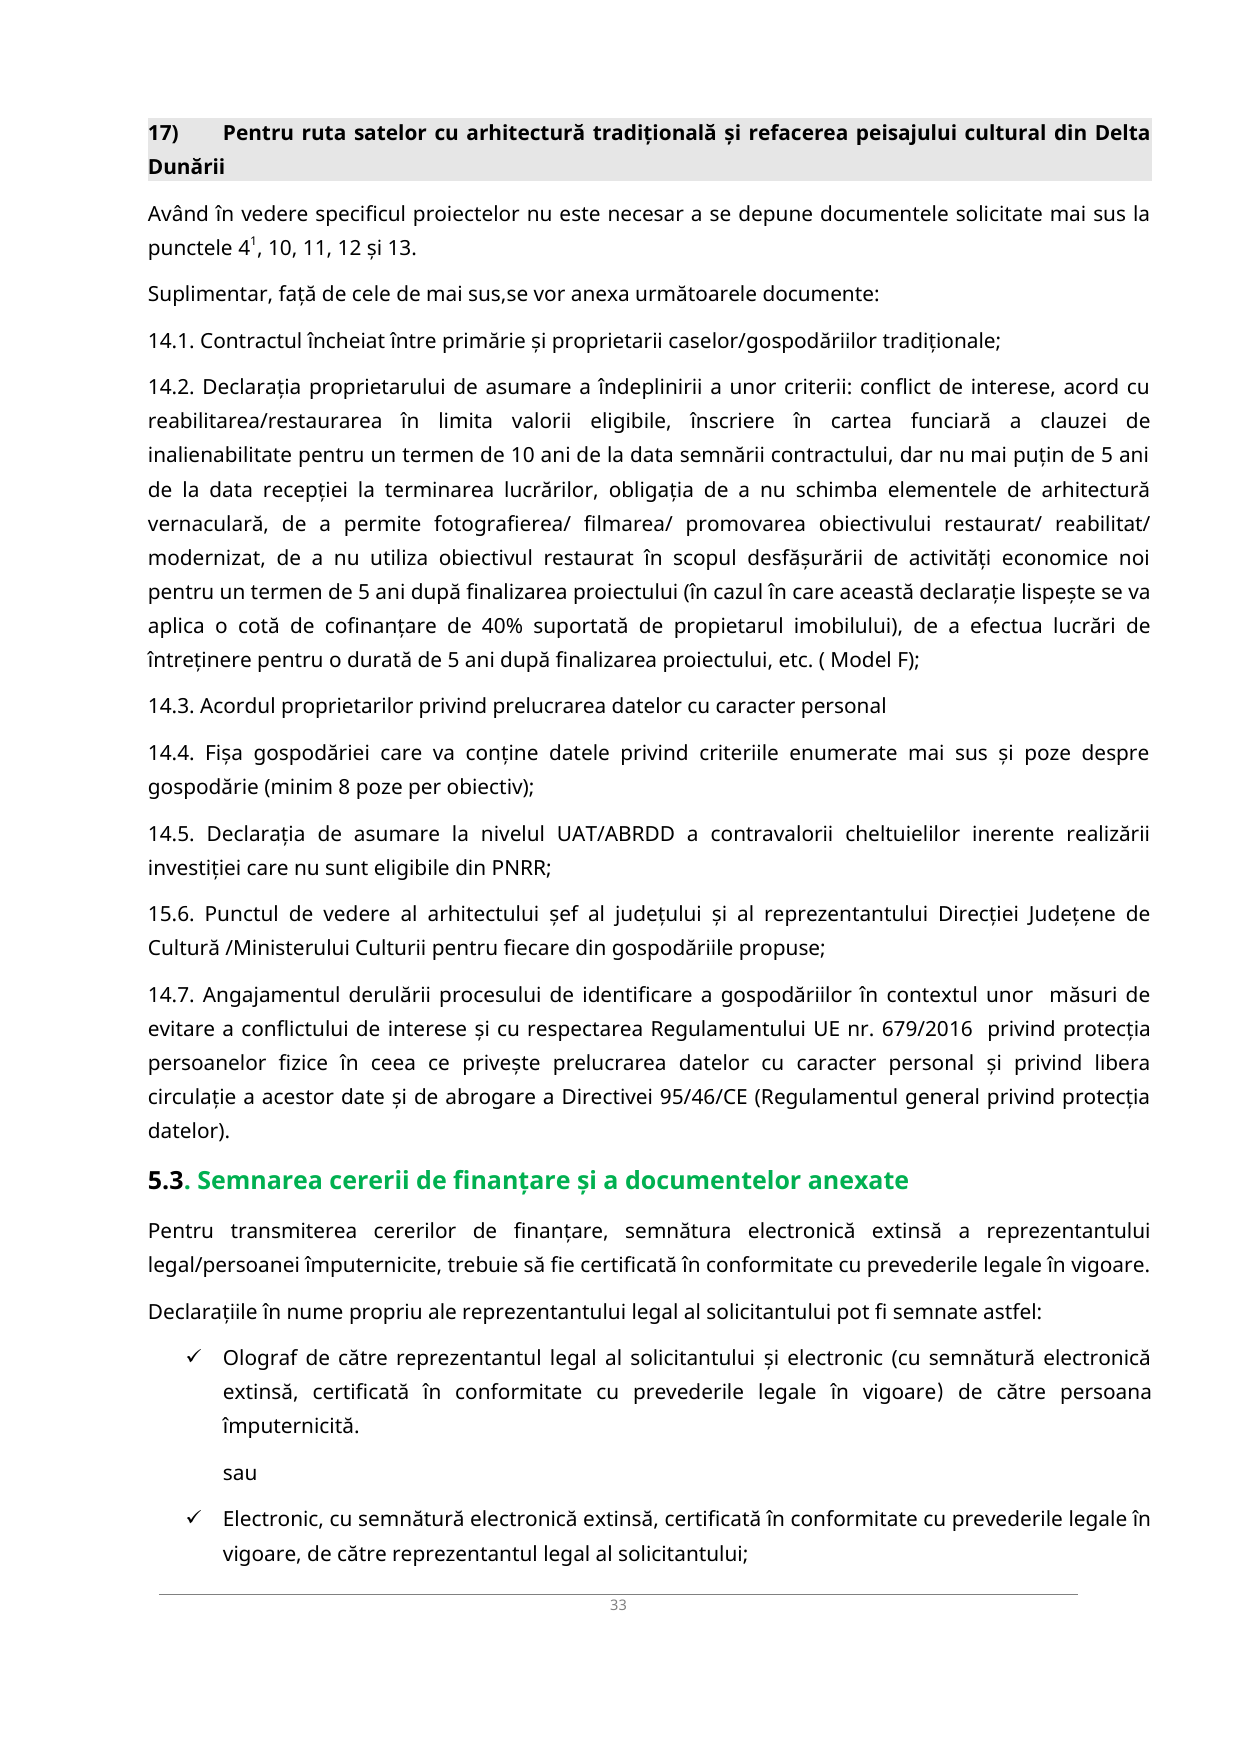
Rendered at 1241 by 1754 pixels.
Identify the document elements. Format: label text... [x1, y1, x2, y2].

text 14.3. Acordul proprietarilor privind prelucrarea datelor cu caracter personal [148, 692, 1152, 720]
text sau [223, 1458, 1152, 1486]
list Electronic, cu semnătură electronică extinsă, certificată în conformitate cu prevederile legale în vigoare, de către reprezentantul legal al solicitantului; [185, 1504, 1152, 1567]
text 14.1. Contractul încheiat între primărie și proprietarii caselor/gospodăriilor tradiționale; [148, 326, 1152, 354]
text Declaraţiile în nume propriu ale reprezentantului legal al solicitantului pot fi semnate astfel: [148, 1297, 1152, 1325]
list Olograf de către reprezentantul legal al solicitantului şi electronic (cu semnătură electronică extinsă, certificată în conformitate cu prevederile legale în vigoare) de către persoana împuternicită. [185, 1343, 1152, 1440]
text 14.5. Declarația de asumare la nivelul UAT/ABRDD a contravalorii cheltuielilor inerente realizării investiției care nu sunt eligibile din PNRR; [148, 819, 1152, 881]
subtitle 5.3. Semnarea cererii de finanțare și a documentelor anexate [148, 1163, 1152, 1197]
text 15.6. Punctul de vedere al arhitectului șef al județului și al reprezentantului Direcției Județene de Cultură /Ministerului Culturii pentru fiecare din gospodăriile propuse; [148, 899, 1152, 962]
list Pentru ruta satelor cu arhitectură tradițională și refacerea peisajului cultural din Delta Dunării [148, 118, 1152, 181]
text 14.7. Angajamentul derulării procesului de identificare a gospodăriilor în contextul unor măsuri de evitare a conflictului de interese și cu respectarea Regulamentului UE nr. 679/2016 privind protecția persoanelor fizice în ceea ce privește prelucrarea datelor cu caracter personal și privind libera circulație a acestor date și de abrogare a Directivei 95/46/CE (Regulamentul general privind protecția datelor). [148, 980, 1152, 1145]
text Suplimentar, față de cele de mai sus,se vor anexa următoarele documente: [148, 279, 1152, 308]
text 14.2. Declarația proprietarului de asumare a îndeplinirii a unor criterii: conflict de interese, acord cu reabilitarea/restaurarea în limita valorii eligibile, înscriere în cartea funciară a clauzei de inalienabilitate pentru un termen de 10 ani de la data semnării contractului, dar nu mai puțin de 5 ani de la data recepției la terminarea lucrărilor, obligația de a nu schimba elementele de arhitectură vernaculară, de a permite fotografierea/ filmarea/ promovarea obiectivului restaurat/ reabilitat/ modernizat, de a nu utiliza obiectivul restaurat în scopul desfășurării de activități economice noi pentru un termen de 5 ani după finalizarea proiectului (în cazul în care această declarație lispește se va aplica o cotă de cofinanțare de 40% suportată de propietarul imobilului), de a efectua lucrări de întreținere pentru o durată de 5 ani după finalizarea proiectului, etc. ( Model F); [148, 372, 1152, 673]
text Având în vedere specificul proiectelor nu este necesar a se depune documentele solicitate mai sus la punctele 41, 10, 11, 12 și 13. [148, 199, 1152, 261]
text Pentru transmiterea cererilor de finanțare, semnătura electronică extinsă a reprezentantului legal/persoanei împuternicite, trebuie să fie certificată în conformitate cu prevederile legale în vigoare. [148, 1216, 1152, 1279]
text 14.4. Fișa gospodăriei care va conține datele privind criteriile enumerate mai sus și poze despre gospodărie (minim 8 poze per obiectiv); [148, 738, 1152, 801]
